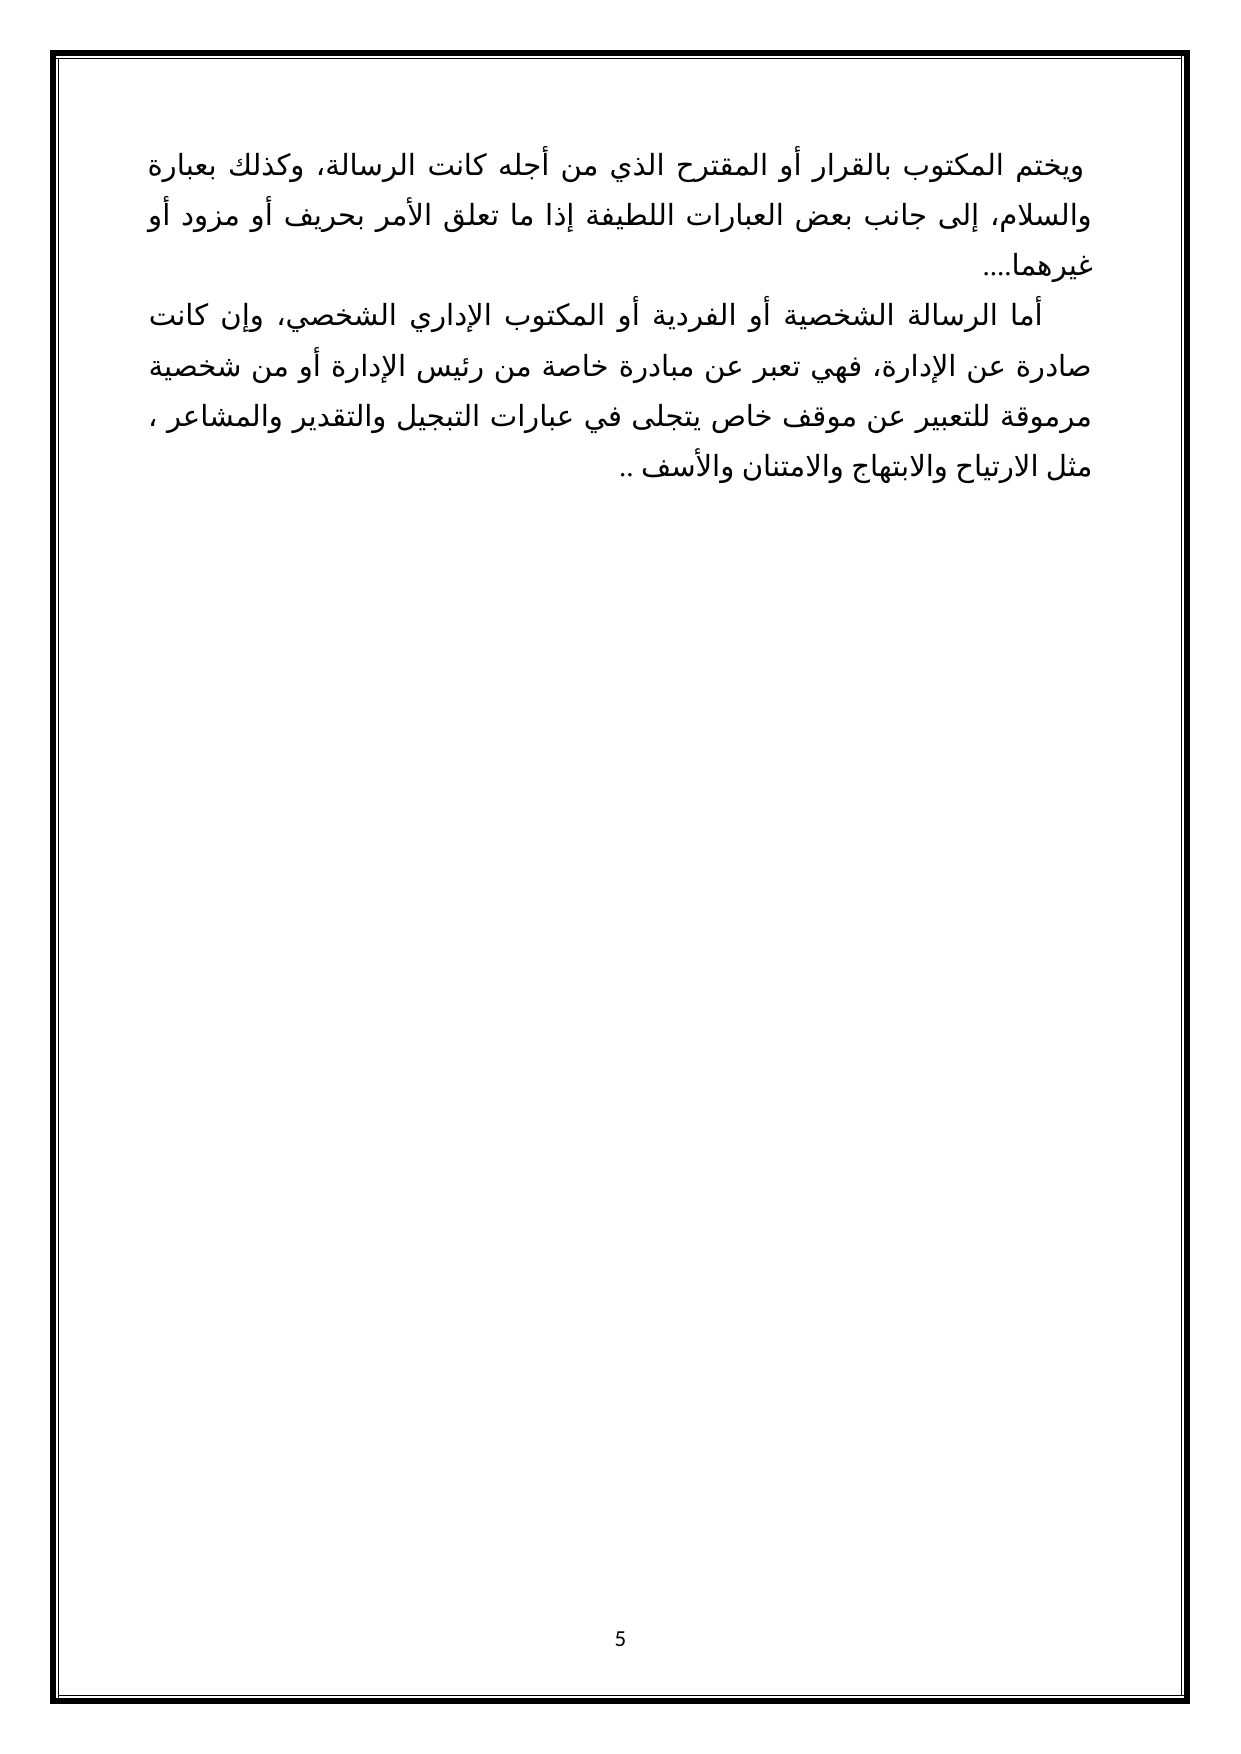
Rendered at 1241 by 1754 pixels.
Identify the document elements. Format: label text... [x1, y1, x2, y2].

text أما الرسالة الشخصية أو الفردية أو المكتوب الإداري الشخصي، وإن كانت صادرة عن الإدارة، فهي تعبر عن مبادرة خاصة من رئيس الإدارة أو من شخصية مرموقة للتعبير عن موقف خاص يتجلى في عبارات التبجيل والتقدير والمشاعر ، مثل الارتياح والابتهاج والامتنان والأسف .. [147, 298, 1093, 483]
text ويختم المكتوب بالقرار أو المقترح الذي من أجله كانت الرسالة، وكذلك بعبارة والسلام، إلى جانب بعض العبارات اللطيفة إذا ما تعلق الأمر بحريف أو مزود أو غيرهما.... [147, 148, 1093, 282]
